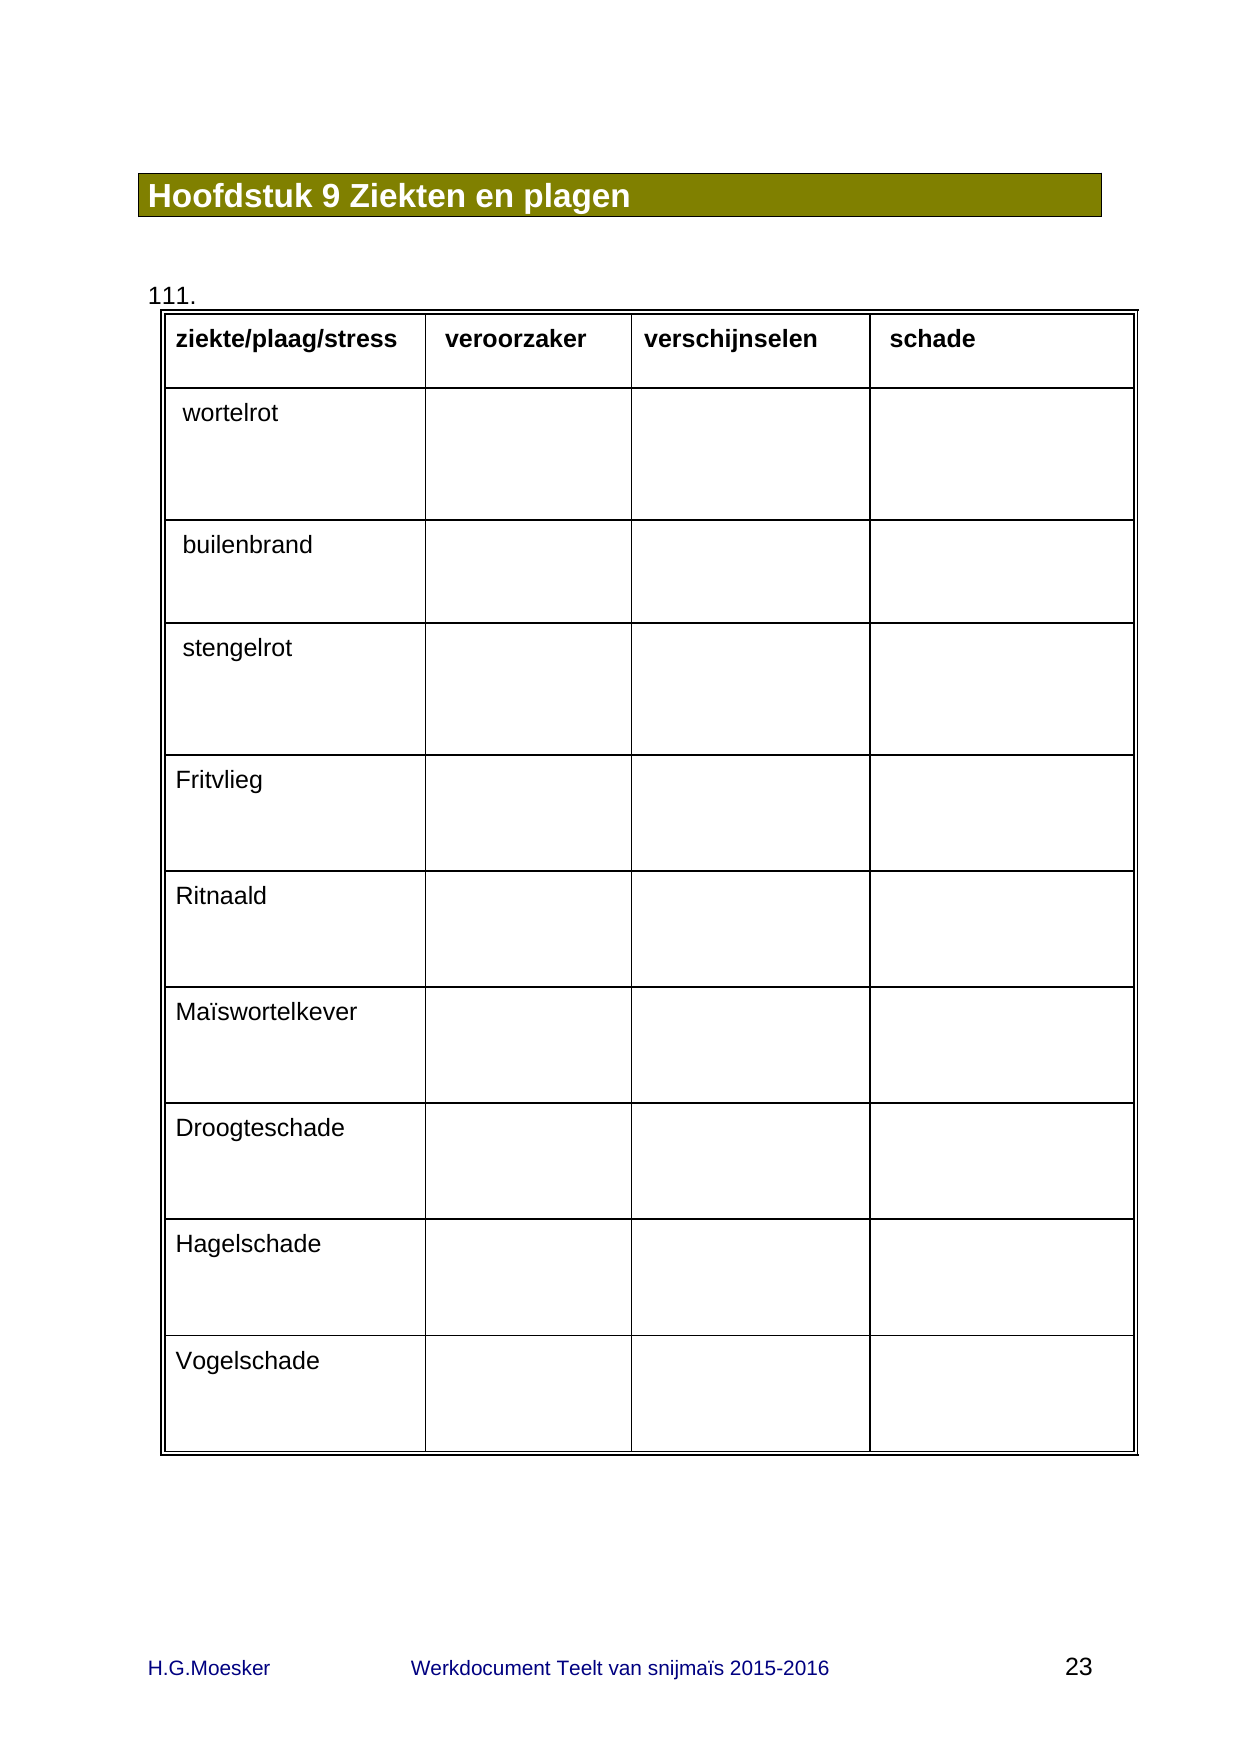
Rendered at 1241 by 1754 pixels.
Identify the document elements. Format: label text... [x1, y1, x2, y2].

table_cell Hagelschade [166, 1220, 425, 1334]
table_cell Vogelschade [166, 1336, 425, 1451]
table_cell Fritvlieg [166, 756, 425, 870]
table_cell [871, 988, 1133, 1102]
subtitle Hoofdstuk 9 Ziekten en plagen [139, 174, 1101, 216]
table_cell [426, 389, 631, 519]
table_cell [426, 756, 631, 870]
table_header verschijnselen [632, 315, 869, 387]
table_header ziekte/plaag/stress [166, 315, 425, 387]
table_cell [426, 988, 631, 1102]
table_cell [632, 1336, 869, 1451]
table_cell [871, 1220, 1133, 1334]
table_cell [632, 1220, 869, 1334]
table_cell wortelrot [166, 389, 425, 519]
table_cell [871, 872, 1133, 986]
table_cell [426, 624, 631, 754]
table_cell [632, 1104, 869, 1218]
table_cell [871, 624, 1133, 754]
table_cell [632, 389, 869, 519]
table_cell [426, 1220, 631, 1334]
table_cell [871, 521, 1133, 622]
table_cell [632, 988, 869, 1102]
table_header veroorzaker [426, 315, 631, 387]
table_cell [426, 872, 631, 986]
table_cell [426, 1104, 631, 1218]
table_cell [632, 872, 869, 986]
table_cell Maïswortelkever [166, 988, 425, 1102]
table_cell [871, 756, 1133, 870]
text 111. [148, 281, 1093, 309]
table_cell [632, 624, 869, 754]
table_cell [871, 1104, 1133, 1218]
table_cell builenbrand [166, 521, 425, 622]
table_cell [871, 1336, 1133, 1451]
table_cell [426, 521, 631, 622]
table_cell [426, 1336, 631, 1451]
table_cell [632, 521, 869, 622]
table_header schade [871, 315, 1133, 387]
table_cell [632, 756, 869, 870]
table_cell Droogteschade [166, 1104, 425, 1218]
table_cell [871, 389, 1133, 519]
table_cell stengelrot [166, 624, 425, 754]
table_cell Ritnaald [166, 872, 425, 986]
